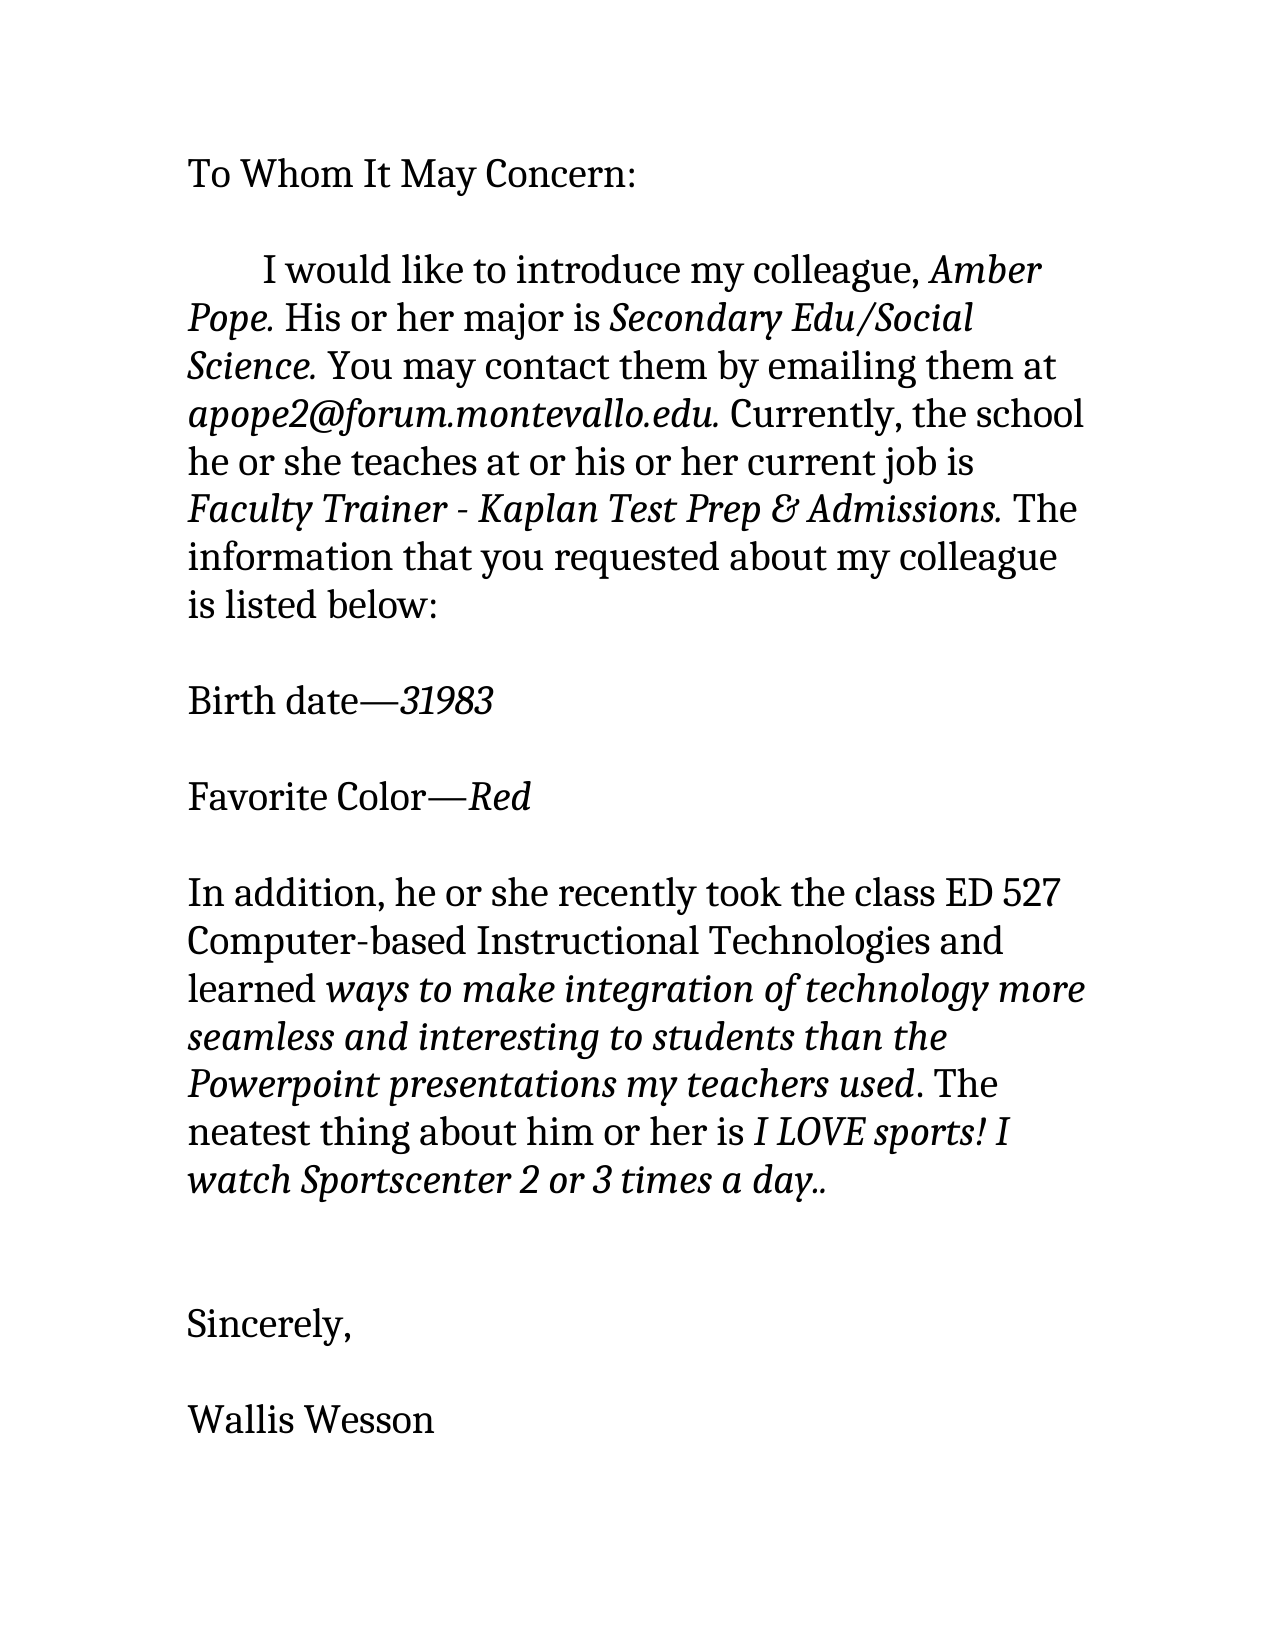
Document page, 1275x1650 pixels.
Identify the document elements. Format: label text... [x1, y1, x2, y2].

text Wallis Wesson [187, 1396, 1087, 1444]
text Birth date—31983 [187, 677, 1087, 725]
text I would like to introduce my colleague, Amber Pope. His or her major is Secondary Edu/Social Science. You may contact them by emailing them at apope2@forum.montevallo.edu. Currently, the school he or she teaches at or his or her current job is Faculty Trainer - Kaplan Test Prep & Admissions. The information that you requested about my colleague is listed below: [187, 246, 1087, 629]
text Favorite Color—Red [187, 773, 1087, 821]
text In addition, he or she recently took the class ED 527 Computer-based Instructional Technologies and learned ways to make integration of technology more seamless and interesting to students than the Powerpoint presentations my teachers used. The neatest thing about him or her is I LOVE sports! I watch Sportscenter 2 or 3 times a day.. [187, 869, 1087, 1204]
text Sincerely, [187, 1300, 1087, 1348]
text To Whom It May Concern: [187, 150, 1087, 198]
